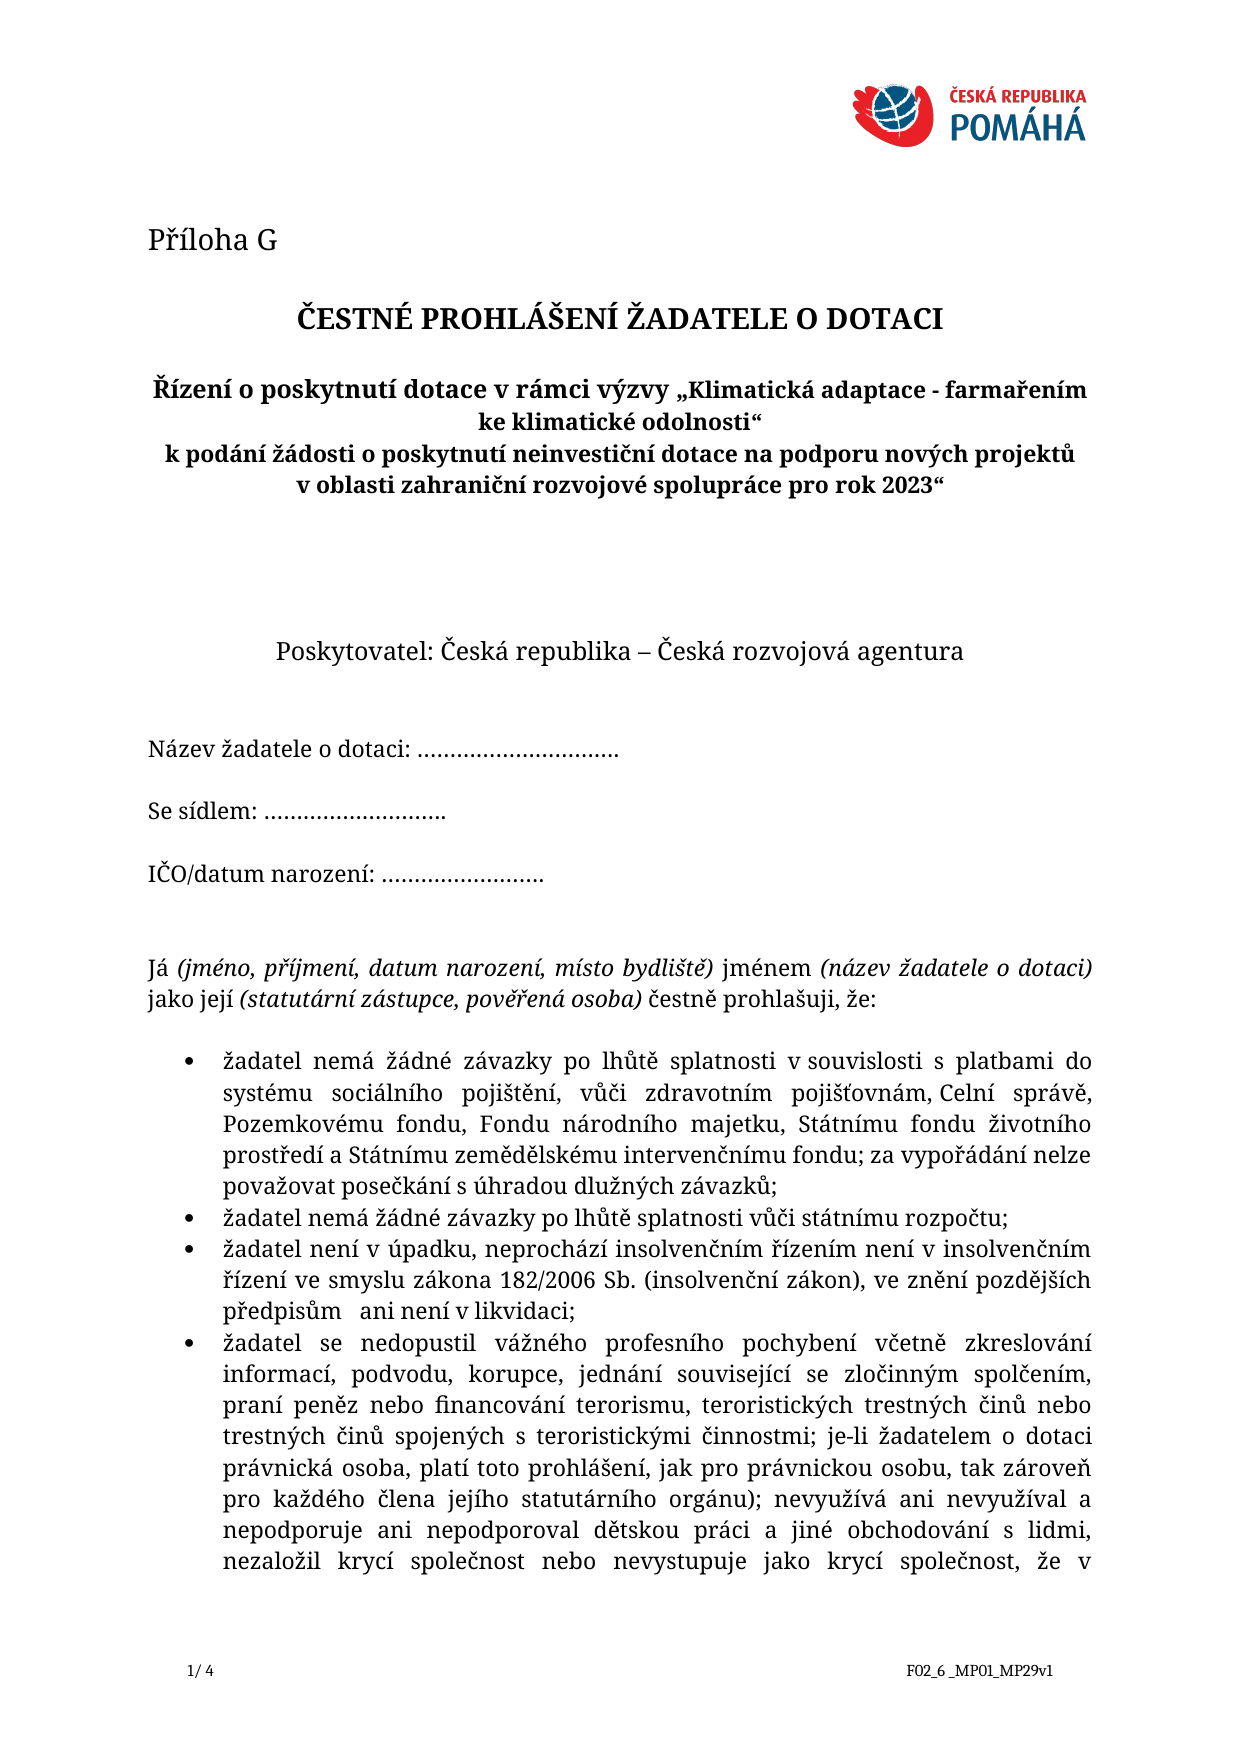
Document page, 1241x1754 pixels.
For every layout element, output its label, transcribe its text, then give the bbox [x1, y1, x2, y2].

picture [848, 76, 1096, 152]
text Název žadatele o dotaci: …………………………. [148, 733, 1093, 764]
list žadatel není v úpadku, neprochází insolvenčním řízením není v insolvenčním řízení ve smyslu zákona 182/2006 Sb. (insolvenční zákon), ve znění pozdějších předpisům ani není v likvidaci; [185, 1233, 1093, 1327]
text Poskytovatel: Česká republika – Česká rozvojová agentura [148, 633, 1093, 667]
text IČO/datum narození: ……………………. [148, 858, 1093, 889]
text Já (jméno, příjmení, datum narození, místo bydliště) jménem (název žadatele o dotaci) jako její (statutární zástupce, pověřená osoba) čestně prohlašuji, že: [148, 952, 1093, 1014]
text Se sídlem: ………………………. [148, 795, 1093, 827]
title ČESTNÉ PROHLÁŠENÍ ŽADATELE O DOTACI [148, 298, 1093, 338]
list žadatel nemá žádné závazky po lhůtě splatnosti vůči státnímu rozpočtu; [185, 1202, 1093, 1233]
title Příloha G [148, 219, 1093, 259]
text Řízení o poskytnutí dotace v rámci výzvy „Klimatická adaptace - farmařením ke klimatické odolnosti“ [148, 372, 1093, 437]
text k podání žádosti o poskytnutí neinvestiční dotace na podporu nových projektů v oblasti zahraniční rozvojové spolupráce pro rok 2023“ [148, 437, 1093, 500]
list žadatel nemá žádné závazky po lhůtě splatnosti v souvislosti s platbami do systému sociálního pojištění, vůči zdravotním pojišťovnám, Celní správě, Pozemkovému fondu, Fondu národního majetku, Státnímu fondu životního prostředí a Státnímu zemědělskému intervenčnímu fondu; za vypořádání nelze považovat posečkání s úhradou dlužných závazků; [185, 1045, 1093, 1202]
